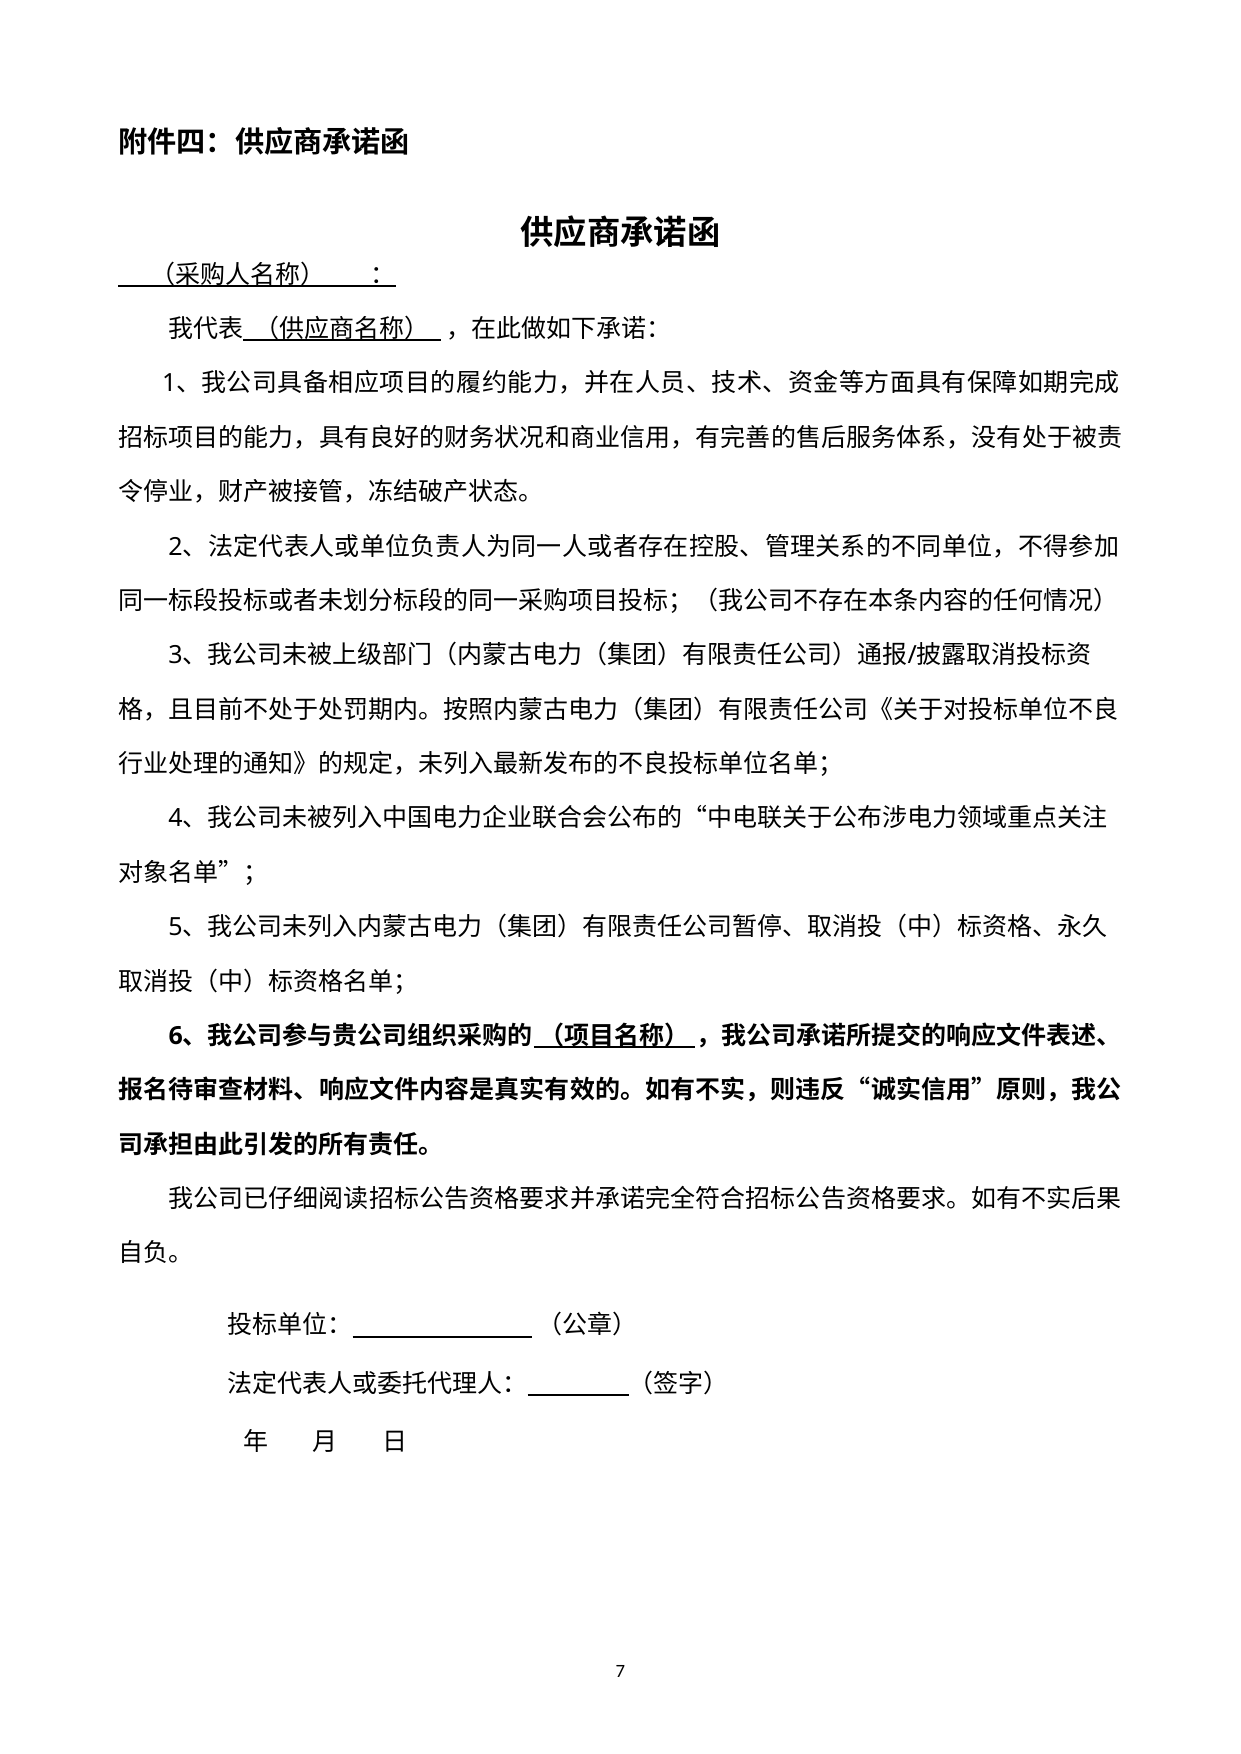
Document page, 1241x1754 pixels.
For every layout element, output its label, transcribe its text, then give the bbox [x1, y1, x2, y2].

text 我代表 （供应商名称） ，在此做如下承诺： [118, 308, 1122, 345]
text 2、法定代表人或单位负责人为同一人或者存在控股、管理关系的不同单位，不得参加同一标段投标或者未划分标段的同一采购项目投标；（我公司不存在本条内容的任何情况） [118, 526, 1122, 617]
text 5、我公司未列入内蒙古电力（集团）有限责任公司暂停、取消投（中）标资格、永久取消投（中）标资格名单； [118, 907, 1122, 997]
text 年 月 日 [118, 1404, 1122, 1462]
text 法定代表人或委托代理人： （签字） [227, 1346, 1122, 1404]
text 4、我公司未被列入中国电力企业联合会公布的“中电联关于公布涉电力领域重点关注对象名单”； [118, 798, 1122, 888]
text 6、我公司参与贵公司组织采购的 （项目名称） ，我公司承诺所提交的响应文件表述、报名待审查材料、响应文件内容是真实有效的。如有不实，则违反“诚实信用”原则，我公司承担由此引发的所有责任。 [118, 1015, 1122, 1160]
text 投标单位： （公章） [227, 1287, 1122, 1346]
text 供应商承诺函 [118, 206, 1122, 254]
text （采购人名称） ： [118, 254, 1122, 290]
list 我公司具备相应项目的履约能力，并在人员、技术、资金等方面具有保障如期完成招标项目的能力，具有良好的财务状况和商业信用，有完善的售后服务体系，没有处于被责令停业，财产被接管，冻结破产状态。 [118, 363, 1122, 508]
text 附件四：供应商承诺函 [118, 118, 1122, 160]
text 3、我公司未被上级部门（内蒙古电力（集团）有限责任公司）通报/披露取消投标资格，且目前不处于处罚期内。按照内蒙古电力（集团）有限责任公司《关于对投标单位不良行业处理的通知》的规定，未列入最新发布的不良投标单位名单； [118, 635, 1122, 780]
text 我公司已仔细阅读招标公告资格要求并承诺完全符合招标公告资格要求。如有不实后果自负。 [118, 1178, 1122, 1269]
